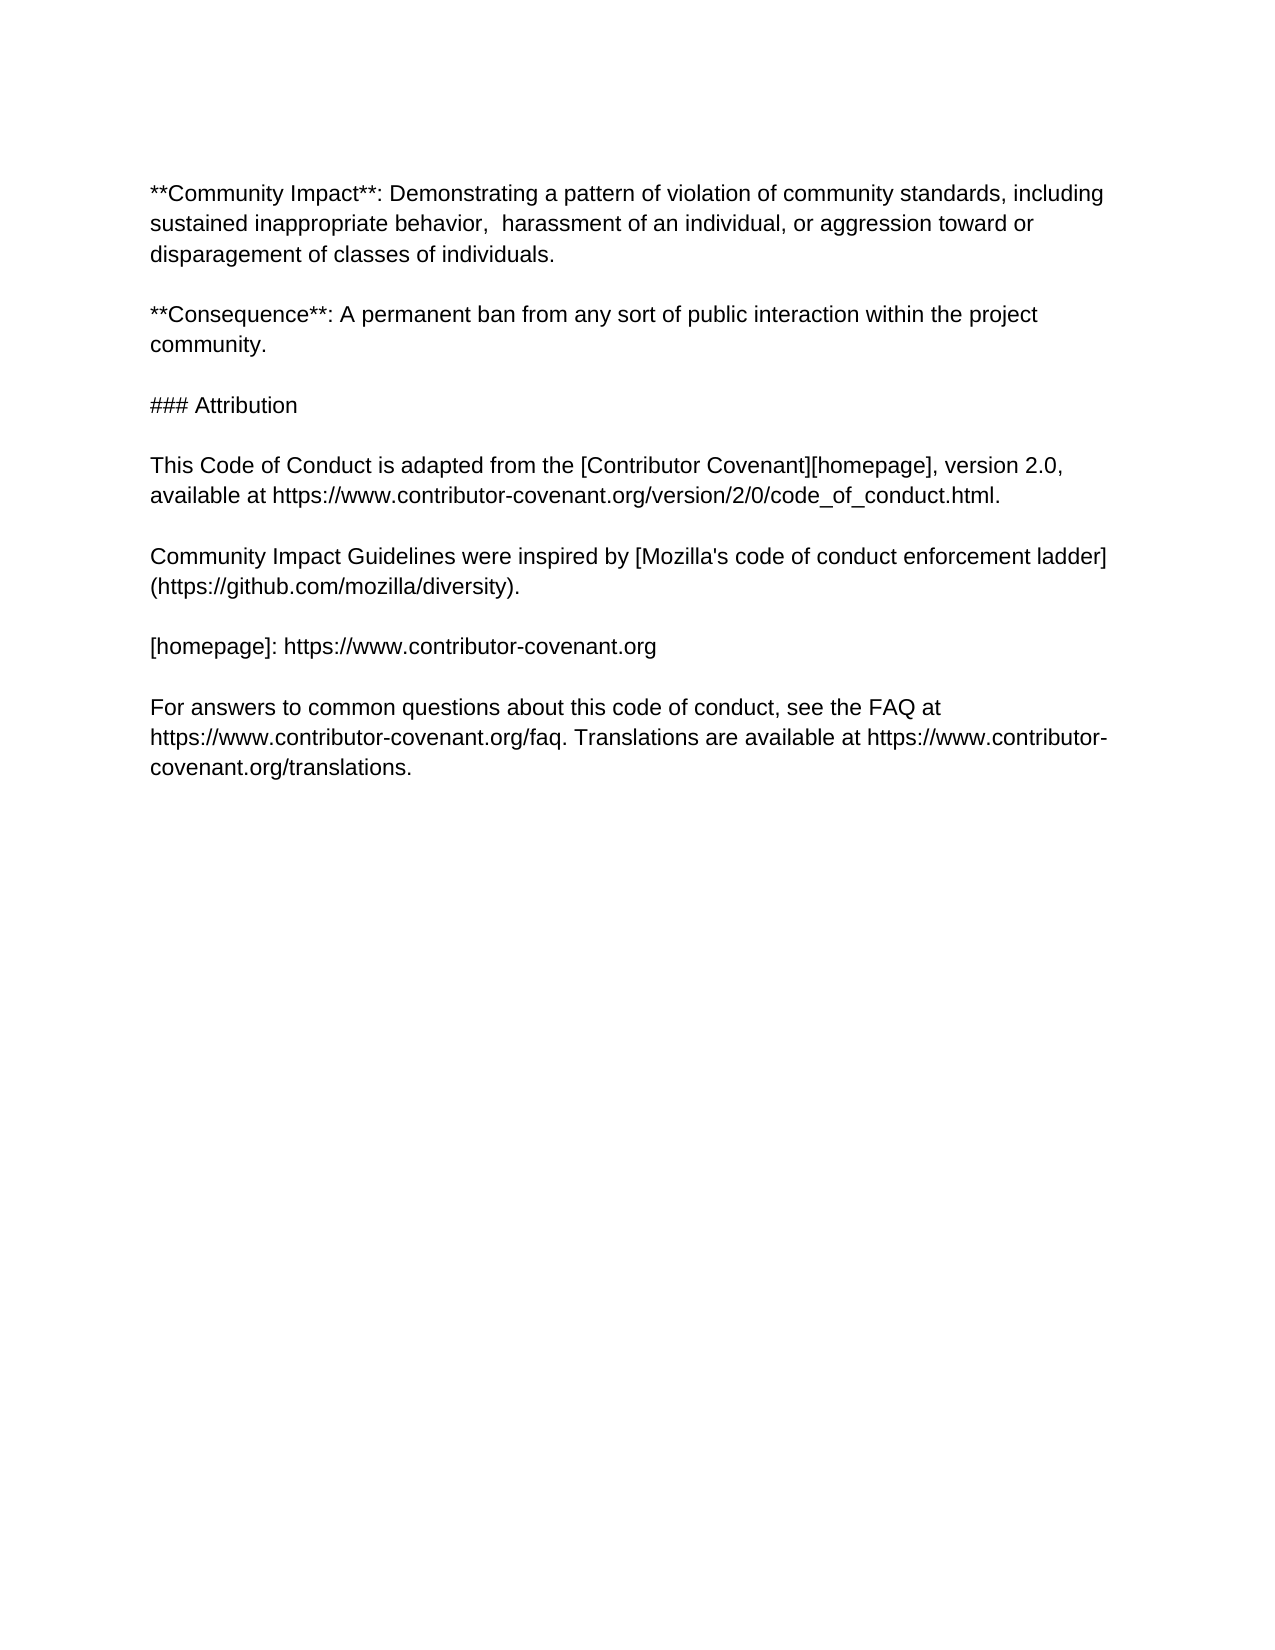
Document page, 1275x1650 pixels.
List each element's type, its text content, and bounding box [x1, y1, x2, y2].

text Community Impact Guidelines were inspired by [Mozilla's code of conduct enforcement ladder](https://github.com/mozilla/diversity). [150, 543, 1125, 599]
text This Code of Conduct is adapted from the [Contributor Covenant][homepage], version 2.0, [150, 452, 1125, 478]
text **Community Impact**: Demonstrating a pattern of violation of community standards, including sustained inappropriate behavior, harassment of an individual, or aggression toward or disparagement of classes of individuals. [150, 180, 1125, 267]
text For answers to common questions about this code of conduct, see the FAQ at [150, 694, 1125, 720]
text **Consequence**: A permanent ban from any sort of public interaction within the project community. [150, 301, 1125, 358]
text ### Attribution [150, 392, 1125, 418]
text https://www.contributor-covenant.org/faq. Translations are available at https://www.contributor-covenant.org/translations. [150, 724, 1125, 781]
text available at https://www.contributor-covenant.org/version/2/0/code_of_conduct.html. [150, 482, 1125, 509]
text [homepage]: https://www.contributor-covenant.org [150, 633, 1125, 660]
